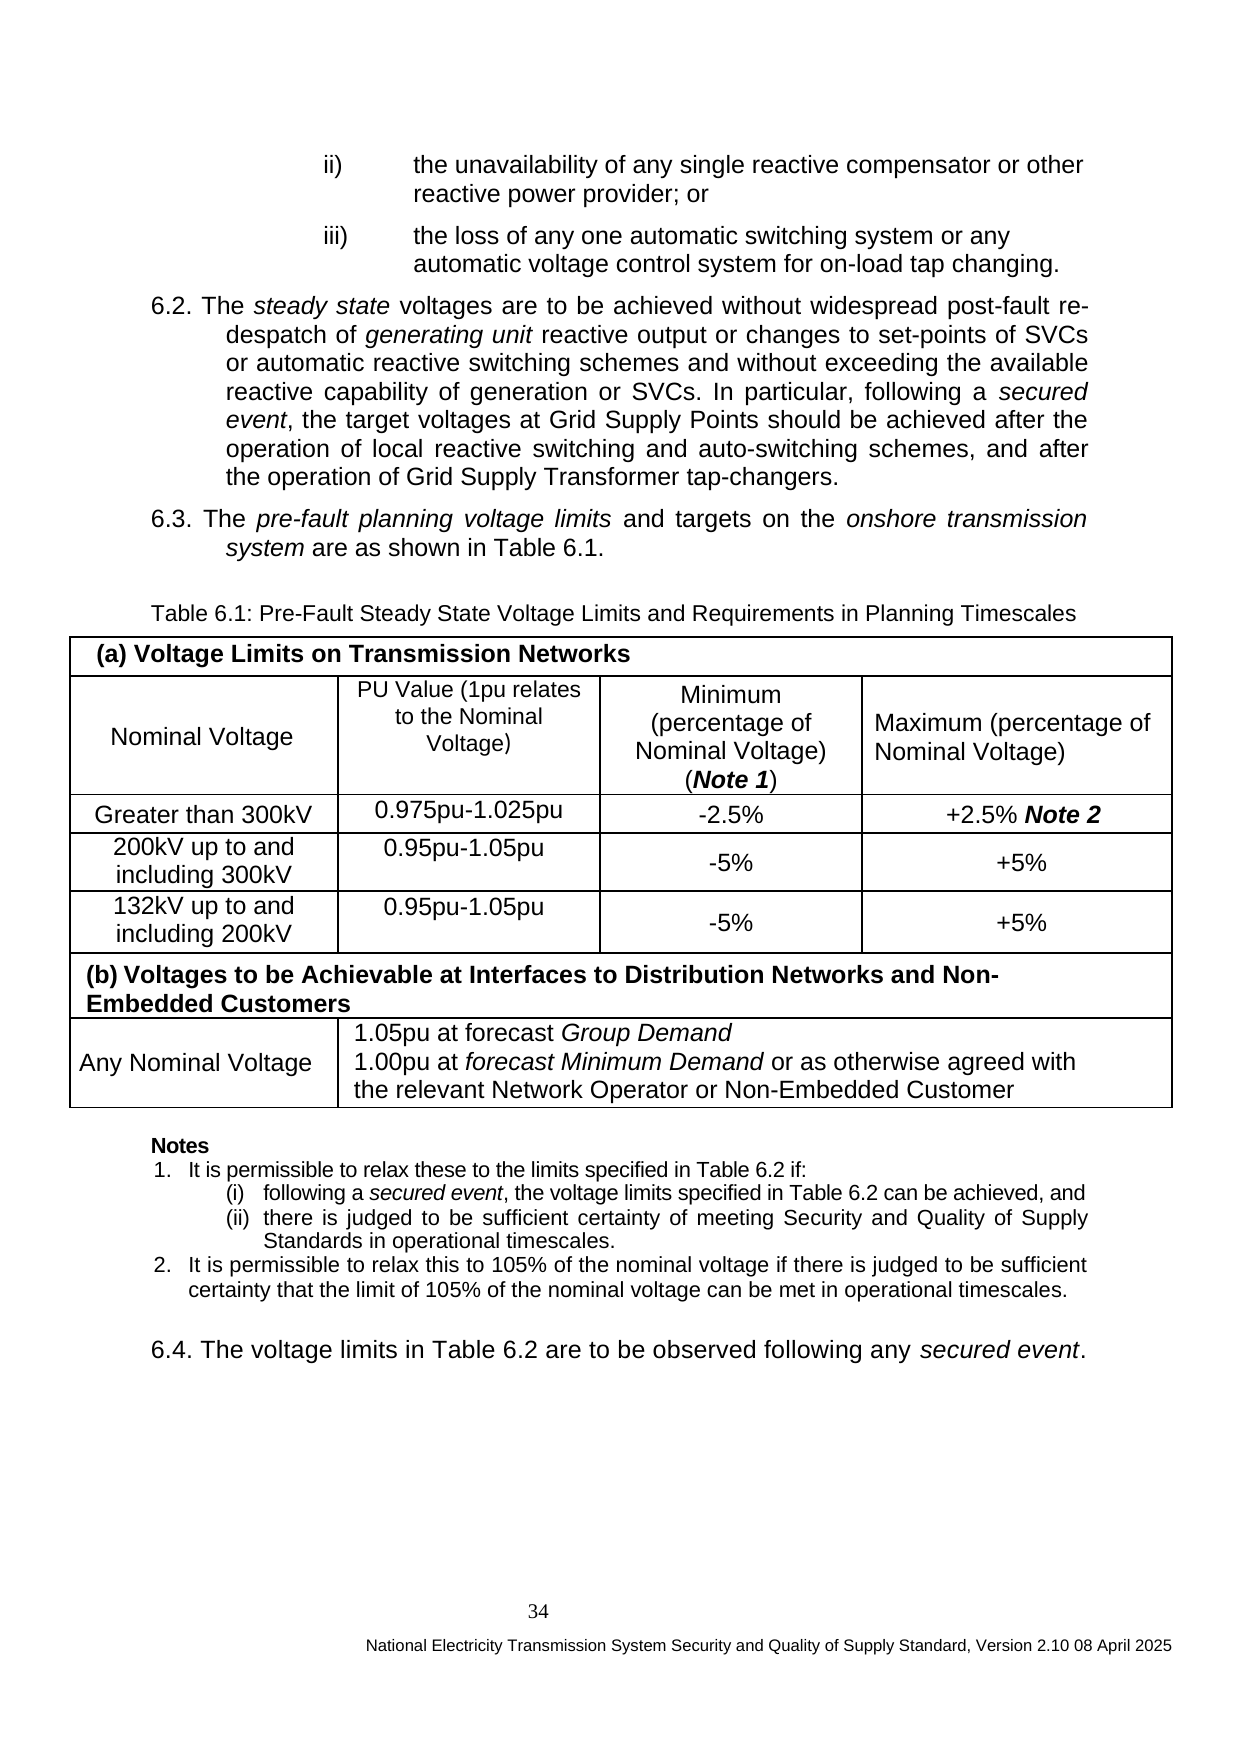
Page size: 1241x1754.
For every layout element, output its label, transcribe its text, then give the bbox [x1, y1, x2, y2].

table_cell 200kV up to and including 300kV [71, 834, 337, 890]
table_cell 132kV up to and including 200kV [71, 892, 337, 952]
text 6.2. The steady state voltages are to be achieved without widespread post-fault re-despatch of generating unit reactive output or changes to set-points of SVCs or automatic reactive switching schemes and without exceeding the available reactive capability of generation or SVCs. In particular, following a secured event, the target voltages at Grid Supply Points should be achieved after the operation of local reactive switching and auto-switching schemes, and after the operation of Grid Supply Transformer tap-changers. [151, 292, 1090, 491]
table_cell 0.95pu-1.05pu [339, 892, 599, 952]
list the loss of any one automatic switching system or any automatic voltage control system for on-load tap changing. [323, 222, 1090, 278]
table_cell Voltages to be Achievable at Interfaces to Distribution Networks and Non-Embedded Customers [71, 954, 1171, 1017]
table_cell +5% [863, 892, 1171, 952]
table_cell 1.05pu at forecast Group Demand 1.00pu at forecast Minimum Demand or as otherwise agreed with the relevant Network Operator or Non-Embedded Customer [339, 1019, 1171, 1106]
table_cell Greater than 300kV [71, 795, 337, 832]
table_cell 0.975pu-1.025pu [339, 795, 599, 832]
list there is judged to be sufficient certainty of meeting Security and Quality of Supply Standards in operational timescales. [226, 1207, 1090, 1253]
table_cell Nominal Voltage [71, 677, 337, 793]
table_cell PU Value (1pu relates to the Nominal Voltage) [339, 677, 599, 793]
text 2. It is permissible to relax this to 105% of the nominal voltage if there is judged to be sufficient certainty that the limit of 105% of the nominal voltage can be met in operational timescales. [151, 1253, 1090, 1302]
table_header Voltage Limits on Transmission Networks [71, 638, 1171, 675]
text Table 6.1: Pre-Fault Steady State Voltage Limits and Requirements in Planning Timescales [151, 600, 1172, 627]
text 1. It is permissible to relax these to the limits specified in Table 6.2 if: [151, 1158, 1172, 1182]
table_cell -5% [601, 892, 861, 952]
table_cell -5% [601, 834, 861, 890]
table_cell 0.95pu-1.05pu [339, 834, 599, 890]
text 6.3. The pre-fault planning voltage limits and targets on the onshore transmission system are as shown in Table 6.1. [151, 505, 1090, 562]
table_cell +2.5% Note 2 [863, 795, 1171, 832]
list the unavailability of any single reactive compensator or other reactive power provider; or [323, 151, 1090, 208]
table_cell Maximum (percentage of Nominal Voltage) [863, 677, 1171, 793]
table_cell -2.5% [601, 795, 861, 832]
table_cell +5% [863, 834, 1171, 890]
text 6.4. The voltage limits in Table 6.2 are to be observed following any secured event. [151, 1336, 1172, 1365]
table_cell Minimum (percentage of Nominal Voltage) (Note 1) [601, 677, 861, 793]
table_cell Any Nominal Voltage [71, 1019, 337, 1106]
list following a secured event, the voltage limits specified in Table 6.2 can be achieved, and [226, 1182, 1172, 1206]
text Notes [151, 1133, 1172, 1158]
